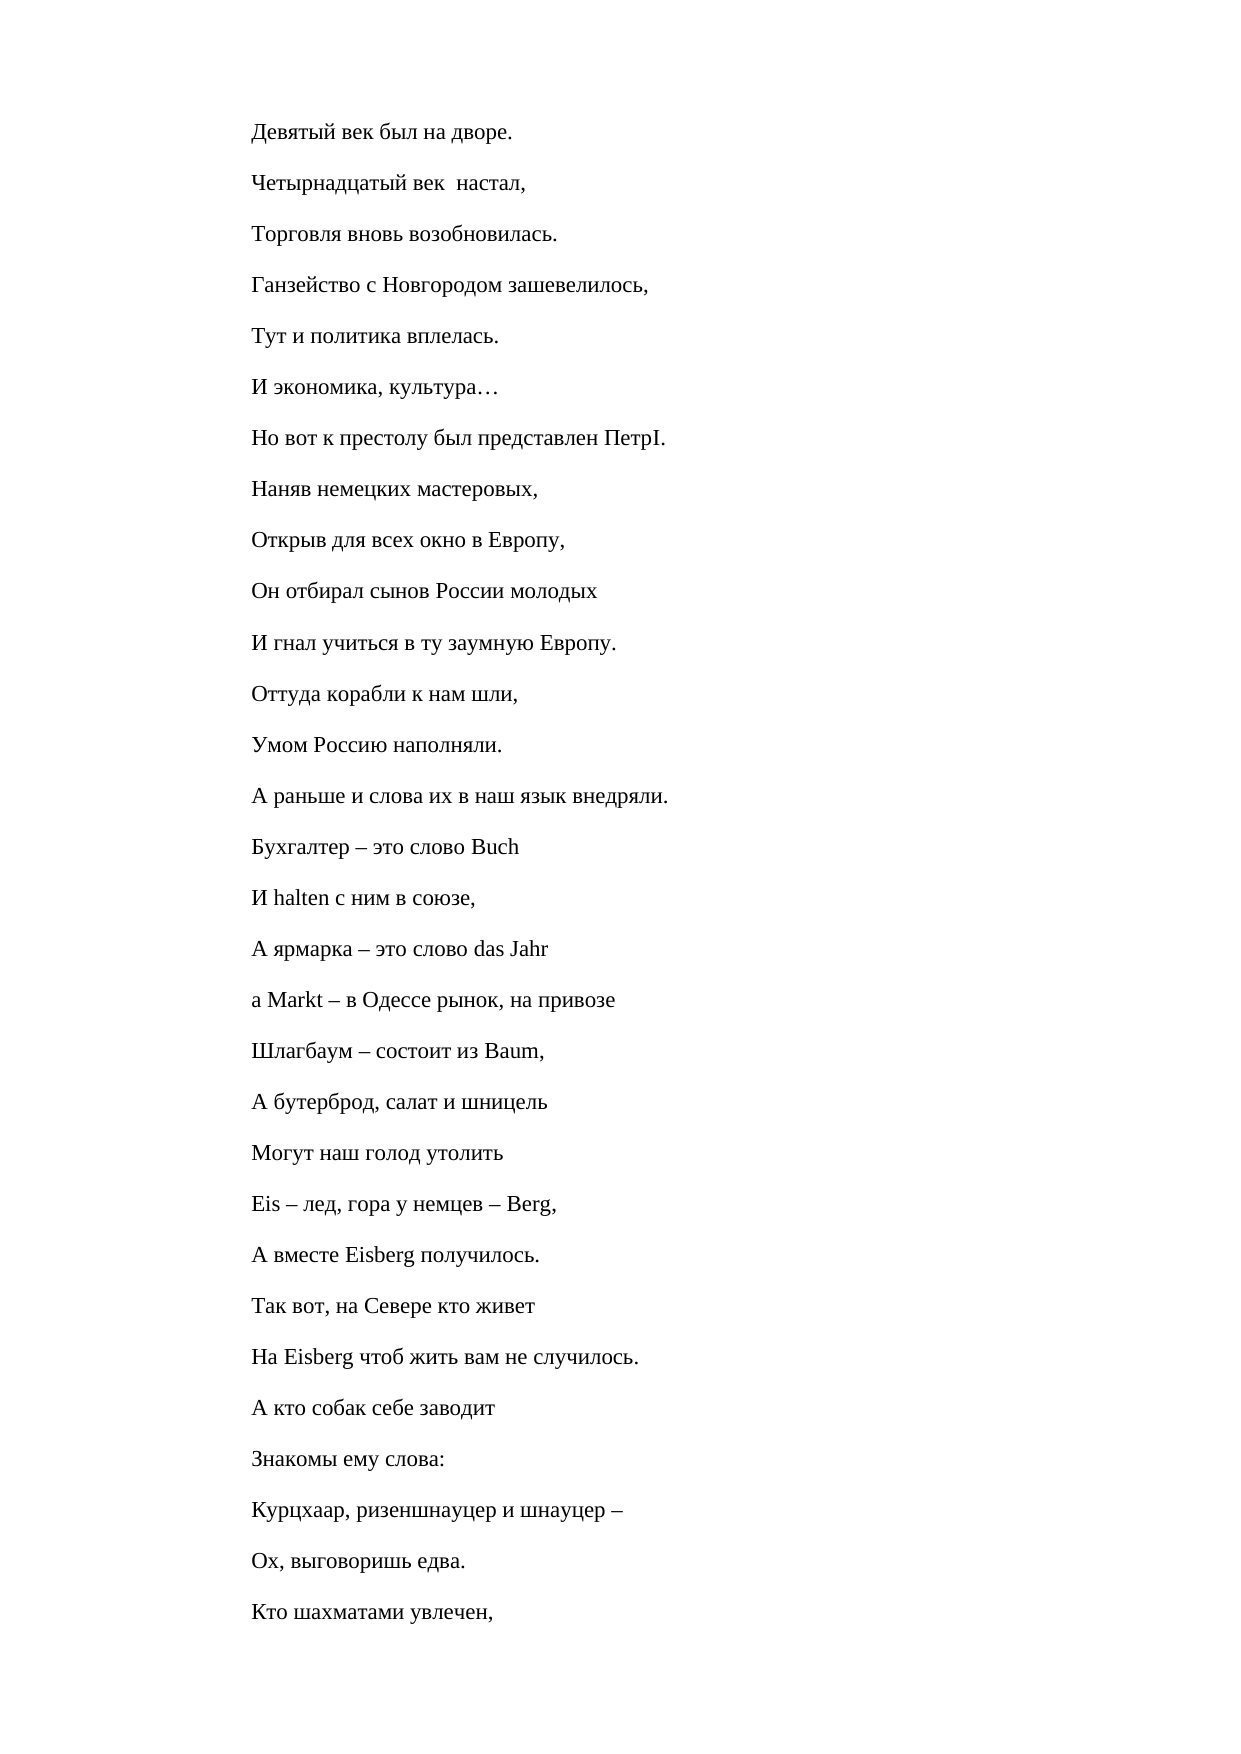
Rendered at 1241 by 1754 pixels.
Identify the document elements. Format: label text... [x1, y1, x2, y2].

text Eis – лед, гора у немцев – Berg, [251, 1190, 1152, 1216]
text Четырнадцатый век настал, [251, 169, 1152, 196]
text Он отбирал сынов России молодых [251, 577, 1152, 604]
text И halten с ним в союзе, [251, 884, 1152, 910]
text a Markt – в Одессе рынок, на привозе [251, 986, 1152, 1012]
text А бутерброд, салат и шницель [251, 1088, 1152, 1114]
text Кто шахматами увлечен, [251, 1598, 1152, 1625]
text Открыв для всех окно в Европу, [251, 526, 1152, 553]
text А вместе Eisberg получилось. [251, 1241, 1152, 1267]
text Торговля вновь возобновилась. [251, 220, 1152, 247]
text Ганзейство с Новгородом зашевелилось, [251, 271, 1152, 298]
text И гнал учиться в ту заумную Европу. [251, 628, 1152, 655]
text А кто собак себе заводит [251, 1394, 1152, 1421]
text А раньше и слова их в наш язык внедряли. [251, 782, 1152, 808]
text Могут наш голод утолить [251, 1139, 1152, 1165]
text Тут и политика вплелась. [251, 322, 1152, 349]
text Но вот к престолу был представлен ПетрI. [251, 424, 1152, 451]
text Ох, выговоришь едва. [251, 1547, 1152, 1574]
text Умом Россию наполняли. [251, 731, 1152, 757]
text Так вот, на Севере кто живет [251, 1292, 1152, 1318]
text Знакомы ему слова: [251, 1445, 1152, 1472]
text Девятый век был на дворе. [251, 118, 1152, 144]
text И экономика, культура… [251, 373, 1152, 400]
text Наняв немецких мастеровых, [251, 475, 1152, 502]
text Шлагбаум – состоит из Baum, [251, 1037, 1152, 1063]
text Оттуда корабли к нам шли, [251, 679, 1152, 706]
text А ярмарка – это слово das Jahr [251, 935, 1152, 961]
text Курцхаар, ризеншнауцер и шнауцер – [251, 1496, 1152, 1523]
text Бухгалтер – это слово Buch [251, 833, 1152, 859]
text На Eisberg чтоб жить вам не случилось. [251, 1343, 1152, 1369]
